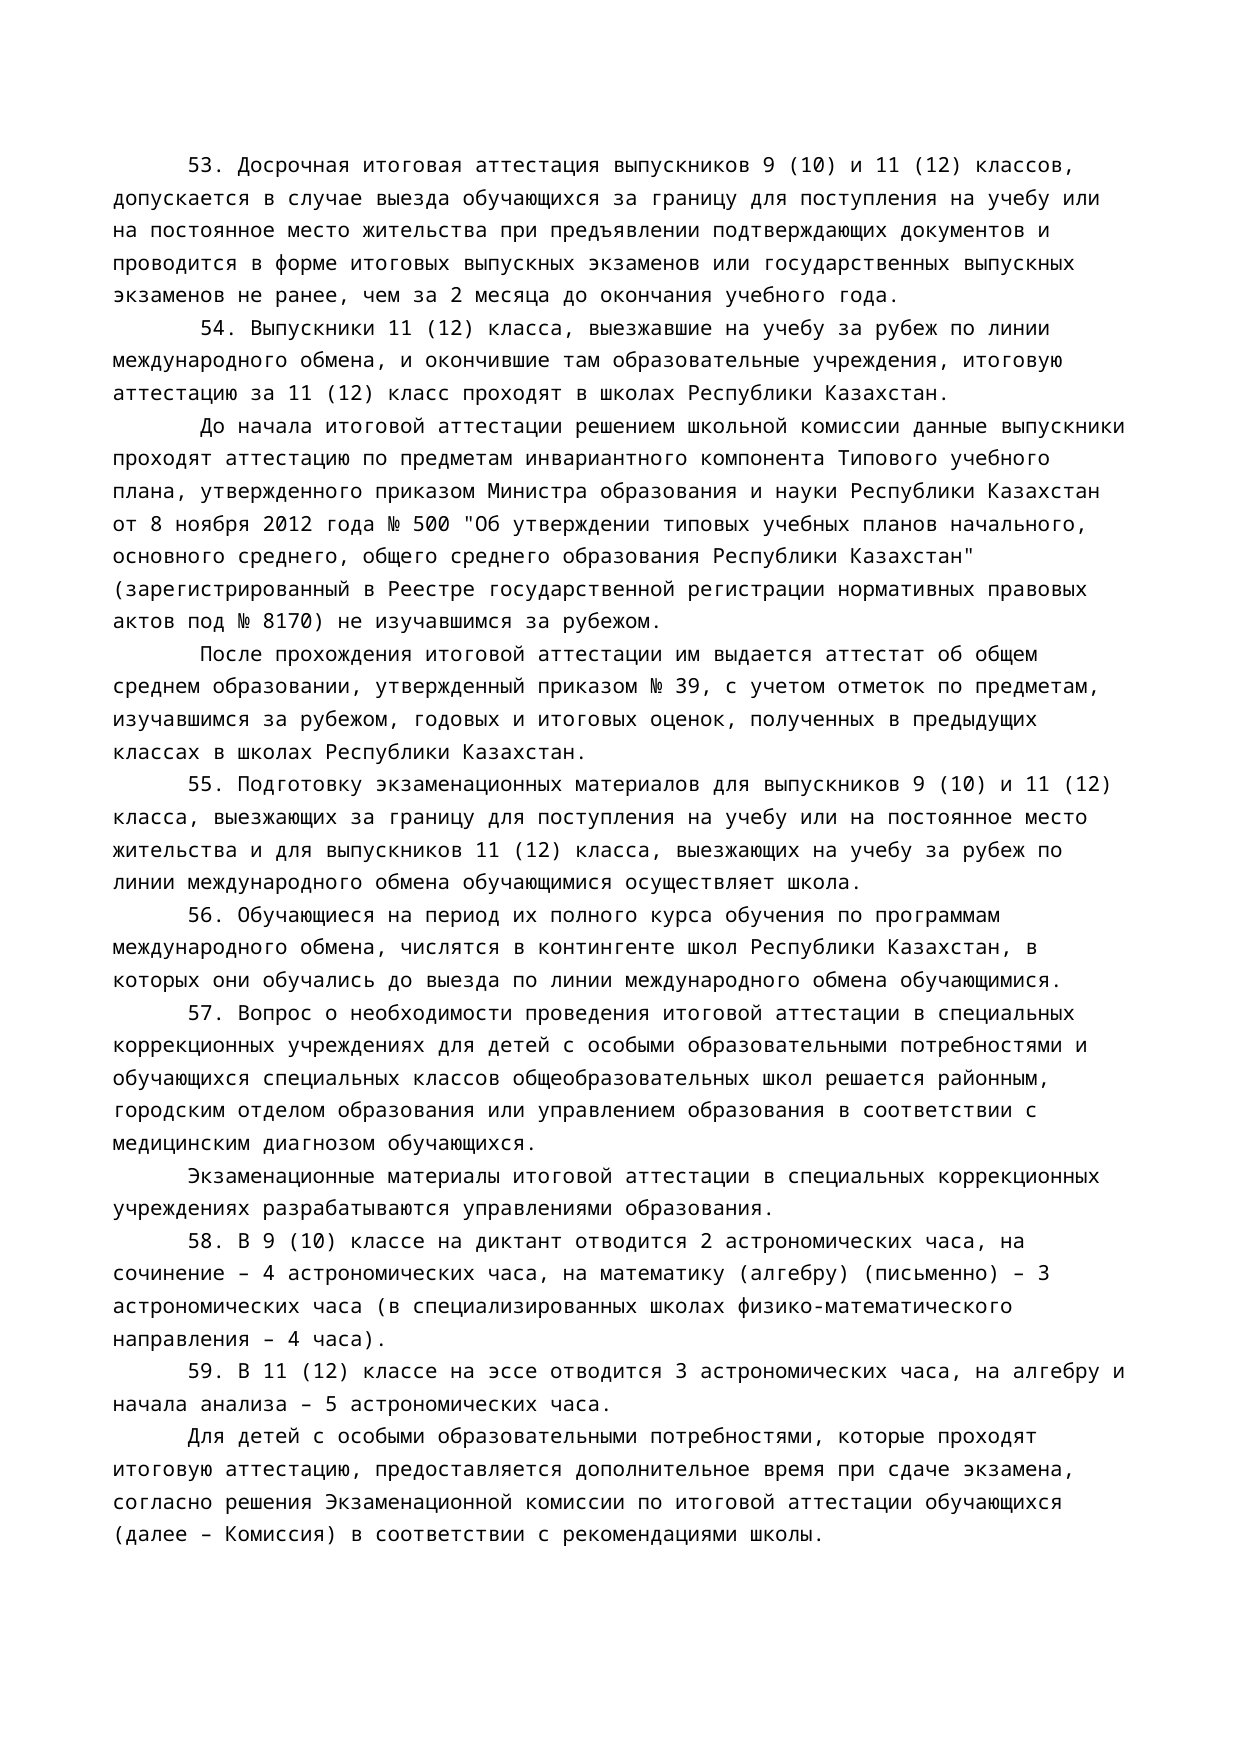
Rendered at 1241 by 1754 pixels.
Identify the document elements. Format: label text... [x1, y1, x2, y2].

text Для детей с особыми образовательными потребностями, которые проходят итоговую аттестацию, предоставляется дополнительное время при сдаче экзамена, согласно решения Экзаменационной комиссии по итоговой аттестации обучающихся (далее – Комиссия) в соответствии с рекомендациями школы. [112, 1422, 1128, 1548]
text 57. Вопрос о необходимости проведения итоговой аттестации в специальных коррекционных учреждениях для детей с особыми образовательными потребностями и обучающихся специальных классов общеобразовательных школ решается районным, городским отделом образования или управлением образования в соответствии с медицинским диагнозом обучающихся. [112, 998, 1128, 1157]
text 54. Выпускники 11 (12) класса, выезжавшие на учебу за рубеж по линии международного обмена, и окончившие там образовательные учреждения, итоговую аттестацию за 11 (12) класс проходят в школах Республики Казахстан. [112, 313, 1128, 407]
text 55. Подготовку экзаменационных материалов для выпускников 9 (10) и 11 (12) класса, выезжающих за границу для поступления на учебу или на постоянное место жительства и для выпускников 11 (12) класса, выезжающих на учебу за рубеж по линии международного обмена обучающимися осуществляет школа. [112, 769, 1128, 896]
text После прохождения итоговой аттестации им выдается аттестат об общем среднем образовании, утвержденный приказом № 39, с учетом отметок по предметам, изучавшимся за рубежом, годовых и итоговых оценок, полученных в предыдущих классах в школах Республики Казахстан. [112, 639, 1128, 765]
text До начала итоговой аттестации решением школьной комиссии данные выпускники проходят аттестацию по предметам инвариантного компонента Типового учебного плана, утвержденного приказом Министра образования и науки Республики Казахстан от 8 ноября 2012 года № 500 "Об утверждении типовых учебных планов начального, основного среднего, общего среднего образования Республики Казахстан" (зарегистрированный в Реестре государственной регистрации нормативных правовых актов под № 8170) не изучавшимся за рубежом. [112, 411, 1128, 635]
text 59. В 11 (12) классе на эссе отводится 3 астрономических часа, на алгебру и начала анализа – 5 астрономических часа. [112, 1356, 1128, 1417]
text 56. Обучающиеся на период их полного курса обучения по программам международного обмена, числятся в контингенте школ Республики Казахстан, в которых они обучались до выезда по линии международного обмена обучающимися. [112, 900, 1128, 993]
text 53. Досрочная итоговая аттестация выпускников 9 (10) и 11 (12) классов, допускается в случае выезда обучающихся за границу для поступления на учебу или на постоянное место жительства при предъявлении подтверждающих документов и проводится в форме итоговых выпускных экзаменов или государственных выпускных экзаменов не ранее, чем за 2 месяца до окончания учебного года. [112, 150, 1128, 309]
text Экзаменационные материалы итоговой аттестации в специальных коррекционных учреждениях разрабатываются управлениями образования. [112, 1161, 1128, 1222]
text 58. В 9 (10) классе на диктант отводится 2 астрономических часа, на сочинение – 4 астрономических часа, на математику (алгебру) (письменно) – 3 астрономических часа (в специализированных школах физико-математического направления – 4 часа). [112, 1226, 1128, 1352]
